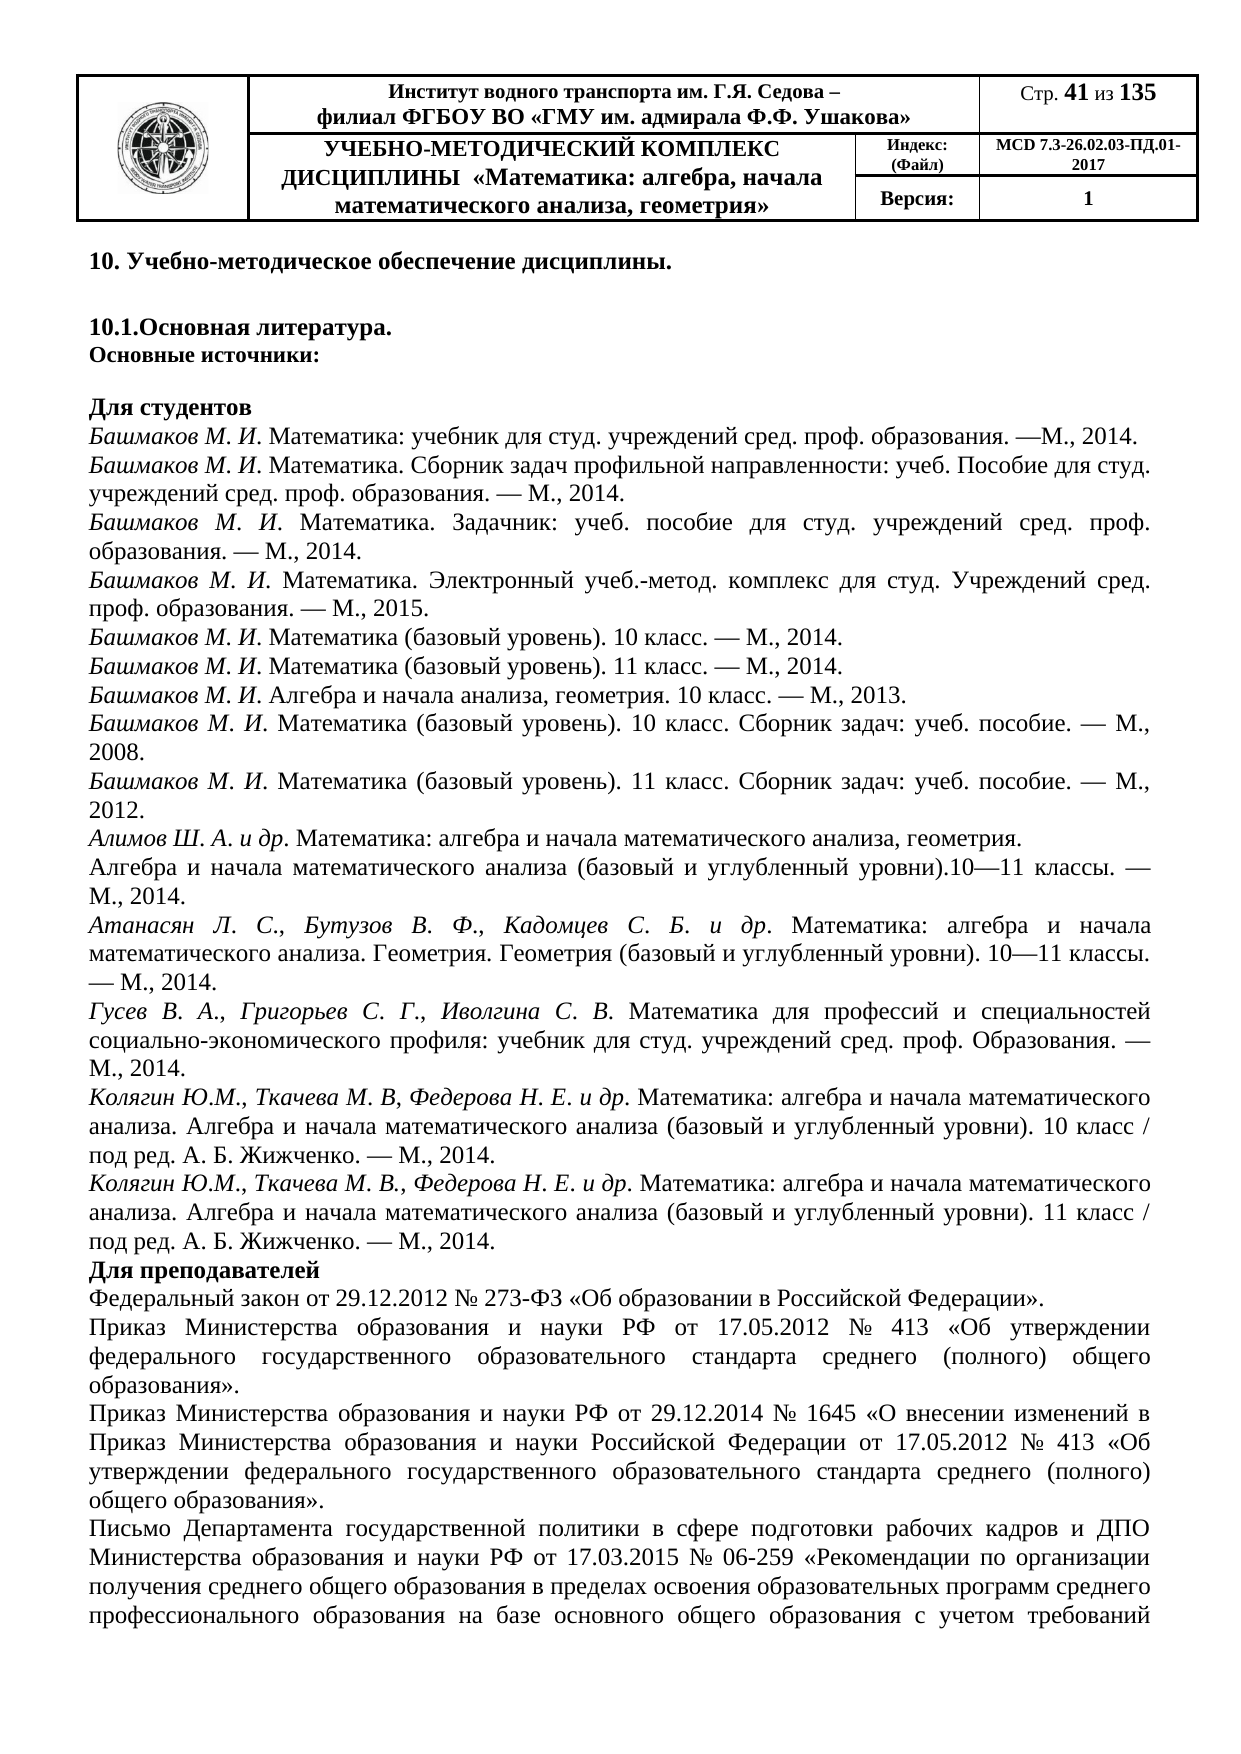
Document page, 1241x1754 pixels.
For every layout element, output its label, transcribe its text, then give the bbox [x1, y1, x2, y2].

text Башмаков М. И. Математика (базовый уровень). 10 класс. Сборник задач: учеб. пособие. — М., 2008. [89, 708, 1152, 766]
text Башмаков М. И. Математика. Электронный учеб.-метод. комплекс для студ. Учреждений сред. проф. образования. — М., 2015. [89, 565, 1152, 622]
text Башмаков М. И. Математика (базовый уровень). 11 класс. Сборник задач: учеб. пособие. — М., 2012. [89, 766, 1152, 823]
text Для преподавателей [89, 1255, 1152, 1283]
text Алгебра и начала математического анализа (базовый и углубленный уровни).10—11 классы. — М., 2014. [89, 852, 1152, 910]
text Колягин Ю.М., Ткачева М. В., Федерова Н. Е. и др. Математика: алгебра и начала математического анализа. Алгебра и начала математического анализа (базовый и углубленный уровни). 11 класс / под ред. А. Б. Жижченко. — М., 2014. [89, 1168, 1152, 1255]
text Алимов Ш. А. и др. Математика: алгебра и начала математического анализа, геометрия. [89, 823, 1152, 852]
text Гусев В. А., Григорьев С. Г., Иволгина С. В. Математика для профессий и специальностей социально-экономического профиля: учебник для студ. учреждений сред. проф. Образования. — М., 2014. [89, 996, 1152, 1082]
text Атанасян Л. С., Бутузов В. Ф., Кадомцев С. Б. и др. Математика: алгебра и начала математического анализа. Геометрия. Геометрия (базовый и углубленный уровни). 10—11 классы. — М., 2014. [89, 910, 1152, 996]
text Башмаков М. И. Математика. Сборник задач профильной направленности: учеб. Пособие для студ. учреждений сред. проф. образования. — М., 2014. [89, 450, 1152, 507]
text Основные источники: [89, 341, 1152, 367]
text Башмаков М. И. Математика. Задачник: учеб. пособие для студ. учреждений сред. проф. образования. — М., 2014. [89, 507, 1152, 565]
text Колягин Ю.М., Ткачева М. В, Федерова Н. Е. и др. Математика: алгебра и начала математического анализа. Алгебра и начала математического анализа (базовый и углубленный уровни). 10 класc / под ред. А. Б. Жижченко. — М., 2014. [89, 1082, 1152, 1168]
text Башмаков М. И. Математика: учебник для студ. учреждений сред. проф. образования. —М., 2014. [89, 421, 1152, 450]
text 10.1.Основная литература. [89, 312, 1152, 341]
text Башмаков М. И. Математика (базовый уровень). 11 класс. — М., 2014. [89, 651, 1152, 680]
subtitle 10. Учебно-методическое обеспечение дисциплины. [89, 246, 1152, 275]
text Приказ Министерства образования и науки РФ от 29.12.2014 № 1645 «О внесении изменений в Приказ Министерства образования и науки Российской Федерации от 17.05.2012 № 413 «Об утверждении федерального государственного образовательного стандарта среднего (полного) общего образования». [89, 1398, 1152, 1513]
text Федеральный закон от 29.12.2012 № 273-ФЗ «Об образовании в Российской Федерации». [89, 1283, 1152, 1312]
text Приказ Министерства образования и науки РФ от 17.05.2012 № 413 «Об утверждении федерального государственного образовательного стандарта среднего (полного) общего образования». [89, 1312, 1152, 1398]
text Для студентов [89, 392, 1152, 421]
picture [117, 102, 209, 194]
text Башмаков М. И. Математика (базовый уровень). 10 класс. — М., 2014. [89, 622, 1152, 651]
text Башмаков М. И. Алгебра и начала анализа, геометрия. 10 класс. — М., 2013. [89, 680, 1152, 708]
